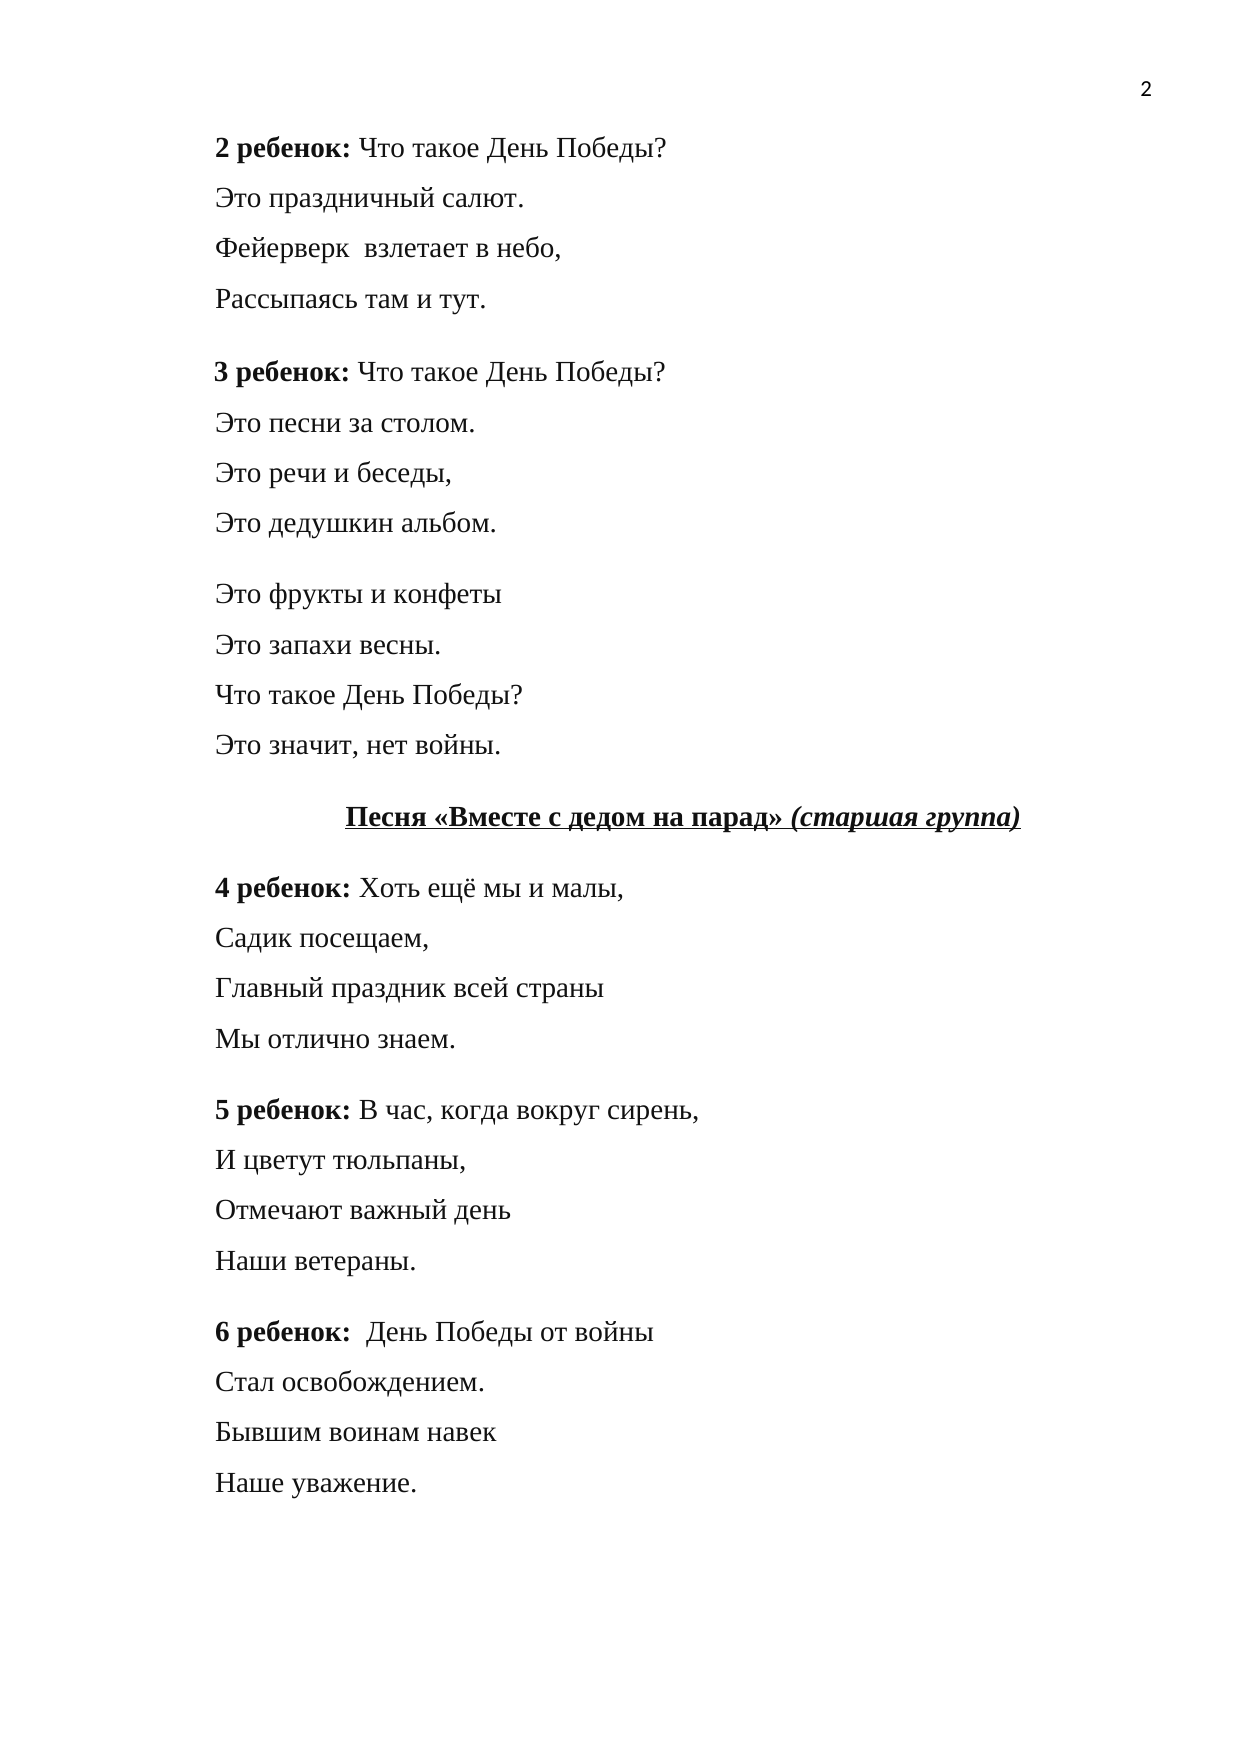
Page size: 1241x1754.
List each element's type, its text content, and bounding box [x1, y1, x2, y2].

text 6 ребенок: День Победы от войны [177, 1314, 1152, 1347]
text Наше уважение. [177, 1465, 1152, 1498]
text Это значит, нет войны. [177, 727, 1152, 761]
text 5 ребенок: В час, когда вокруг сирень, [177, 1092, 1152, 1125]
text Это речи и беседы, [177, 455, 1152, 489]
text Стал освобождением. [177, 1364, 1152, 1398]
text Наши ветераны. [177, 1243, 1152, 1276]
text И цветут тюльпаны, [177, 1142, 1152, 1176]
text Песня «Вместе с дедом на парад» (старшая группа) [177, 799, 1152, 832]
text Это запахи весны. [177, 627, 1152, 660]
text Бывшим воинам навек [177, 1414, 1152, 1448]
text Это фрукты и конфеты [177, 577, 1152, 610]
text Отмечают важный день [177, 1192, 1152, 1226]
text Это песни за столом. [177, 405, 1152, 438]
text Мы отлично знаем. [177, 1021, 1152, 1054]
text 2 ребенок: Что такое День Победы? [177, 130, 1152, 163]
text Это праздничный салют. [177, 180, 1152, 214]
text Что такое День Победы? [177, 677, 1152, 711]
text 4 ребенок: Хоть ещё мы и малы, [177, 870, 1152, 903]
text Главный праздник всей страны [177, 970, 1152, 1004]
text Садик посещаем, [177, 920, 1152, 954]
text Рассыпаясь там и тут. [177, 281, 1152, 314]
text Это дедушкин альбом. [177, 505, 1152, 539]
text 3 ребенок: Что такое День Победы? [177, 354, 1152, 388]
text Фейерверк взлетает в небо, [177, 230, 1152, 264]
